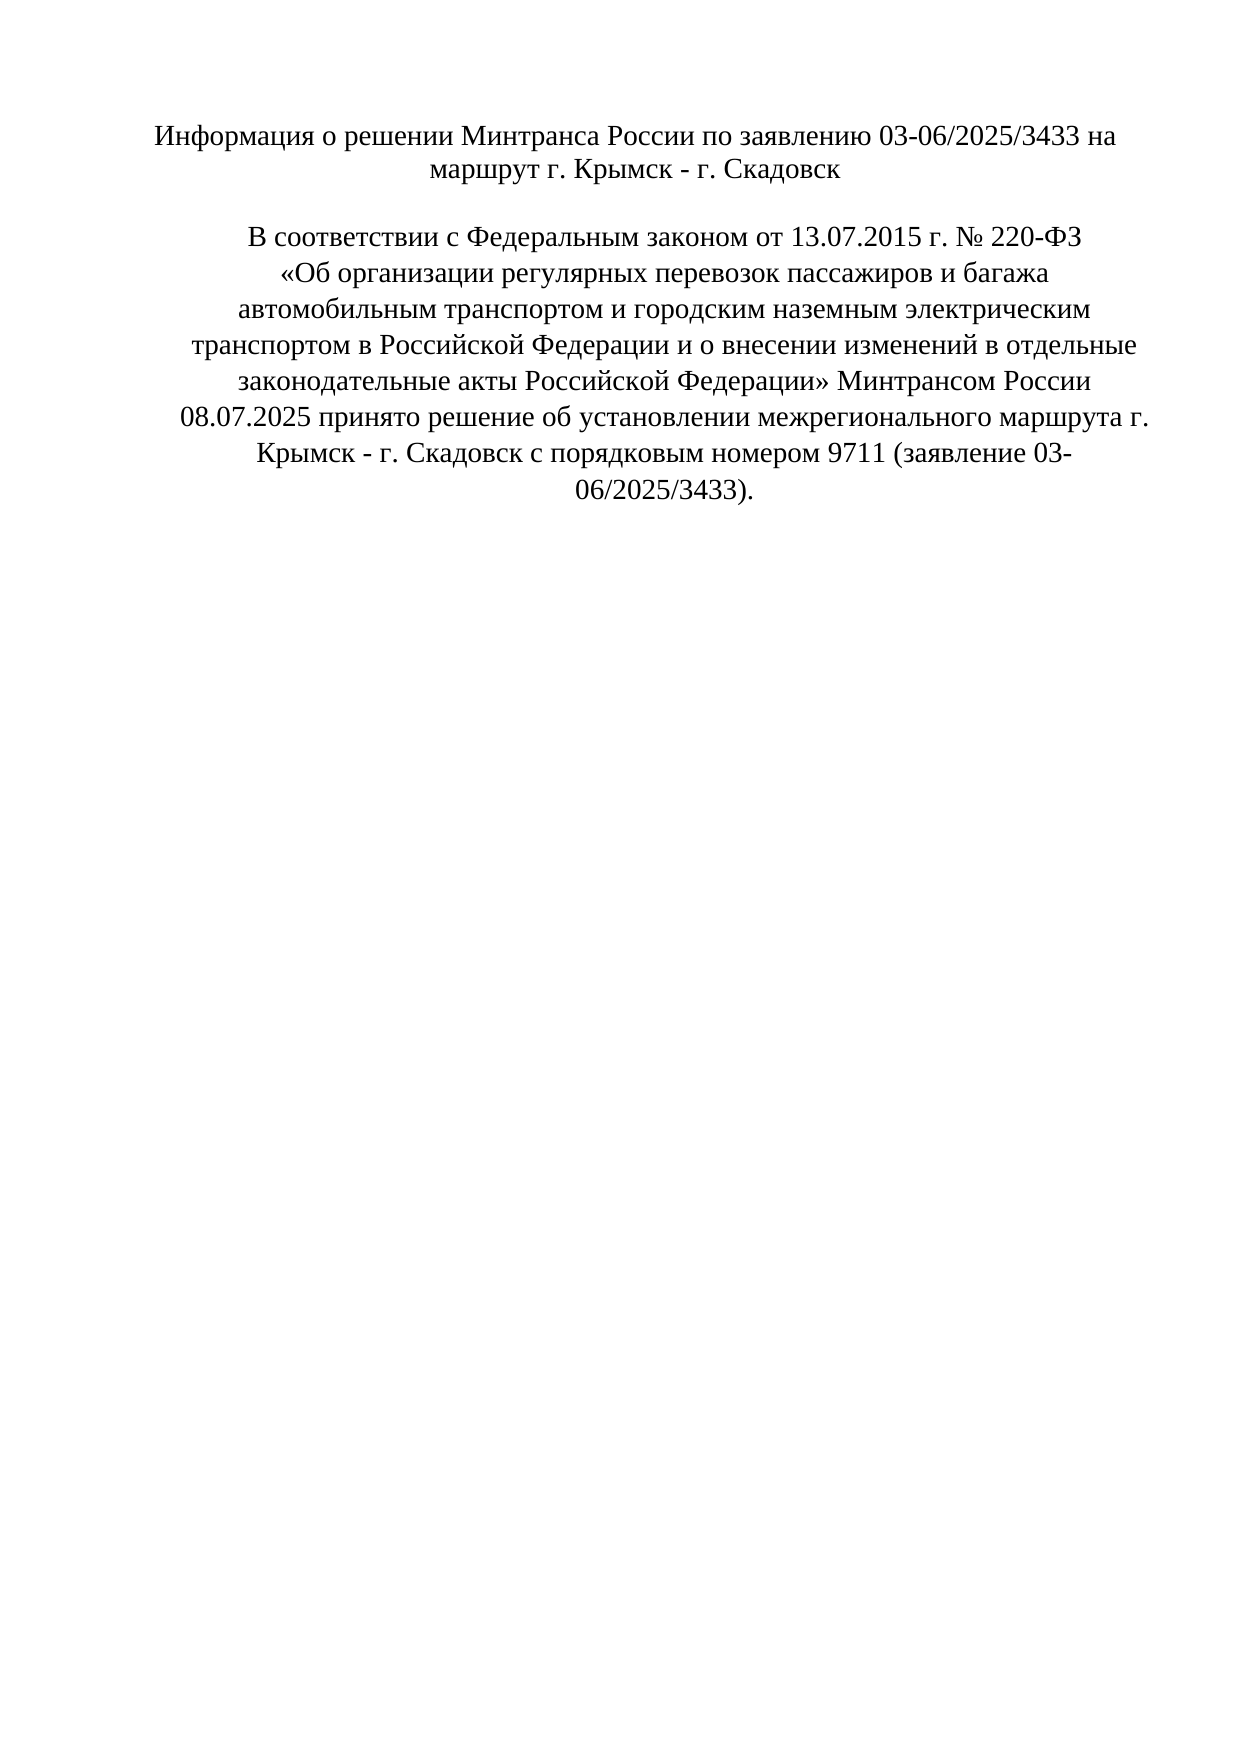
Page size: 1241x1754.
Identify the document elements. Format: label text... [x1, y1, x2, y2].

text Информация о решении Минтранса России по заявлению 03-06/2025/3433 на маршрут г. Крымск - г. Скадовск [118, 118, 1152, 185]
text В соответствии с Федеральным законом от 13.07.2015 г. № 220-ФЗ «Об организации регулярных перевозок пассажиров и багажа автомобильным транспортом и городским наземным электрическим транспортом в Российской Федерации и о внесении изменений в отдельные законодательные акты Российской Федерации» Минтрансом России 08.07.2025 принято решение об установлении межрегионального маршрута г. Крымск - г. Скадовск с порядковым номером 9711 (заявление 03-06/2025/3433). [177, 219, 1152, 505]
